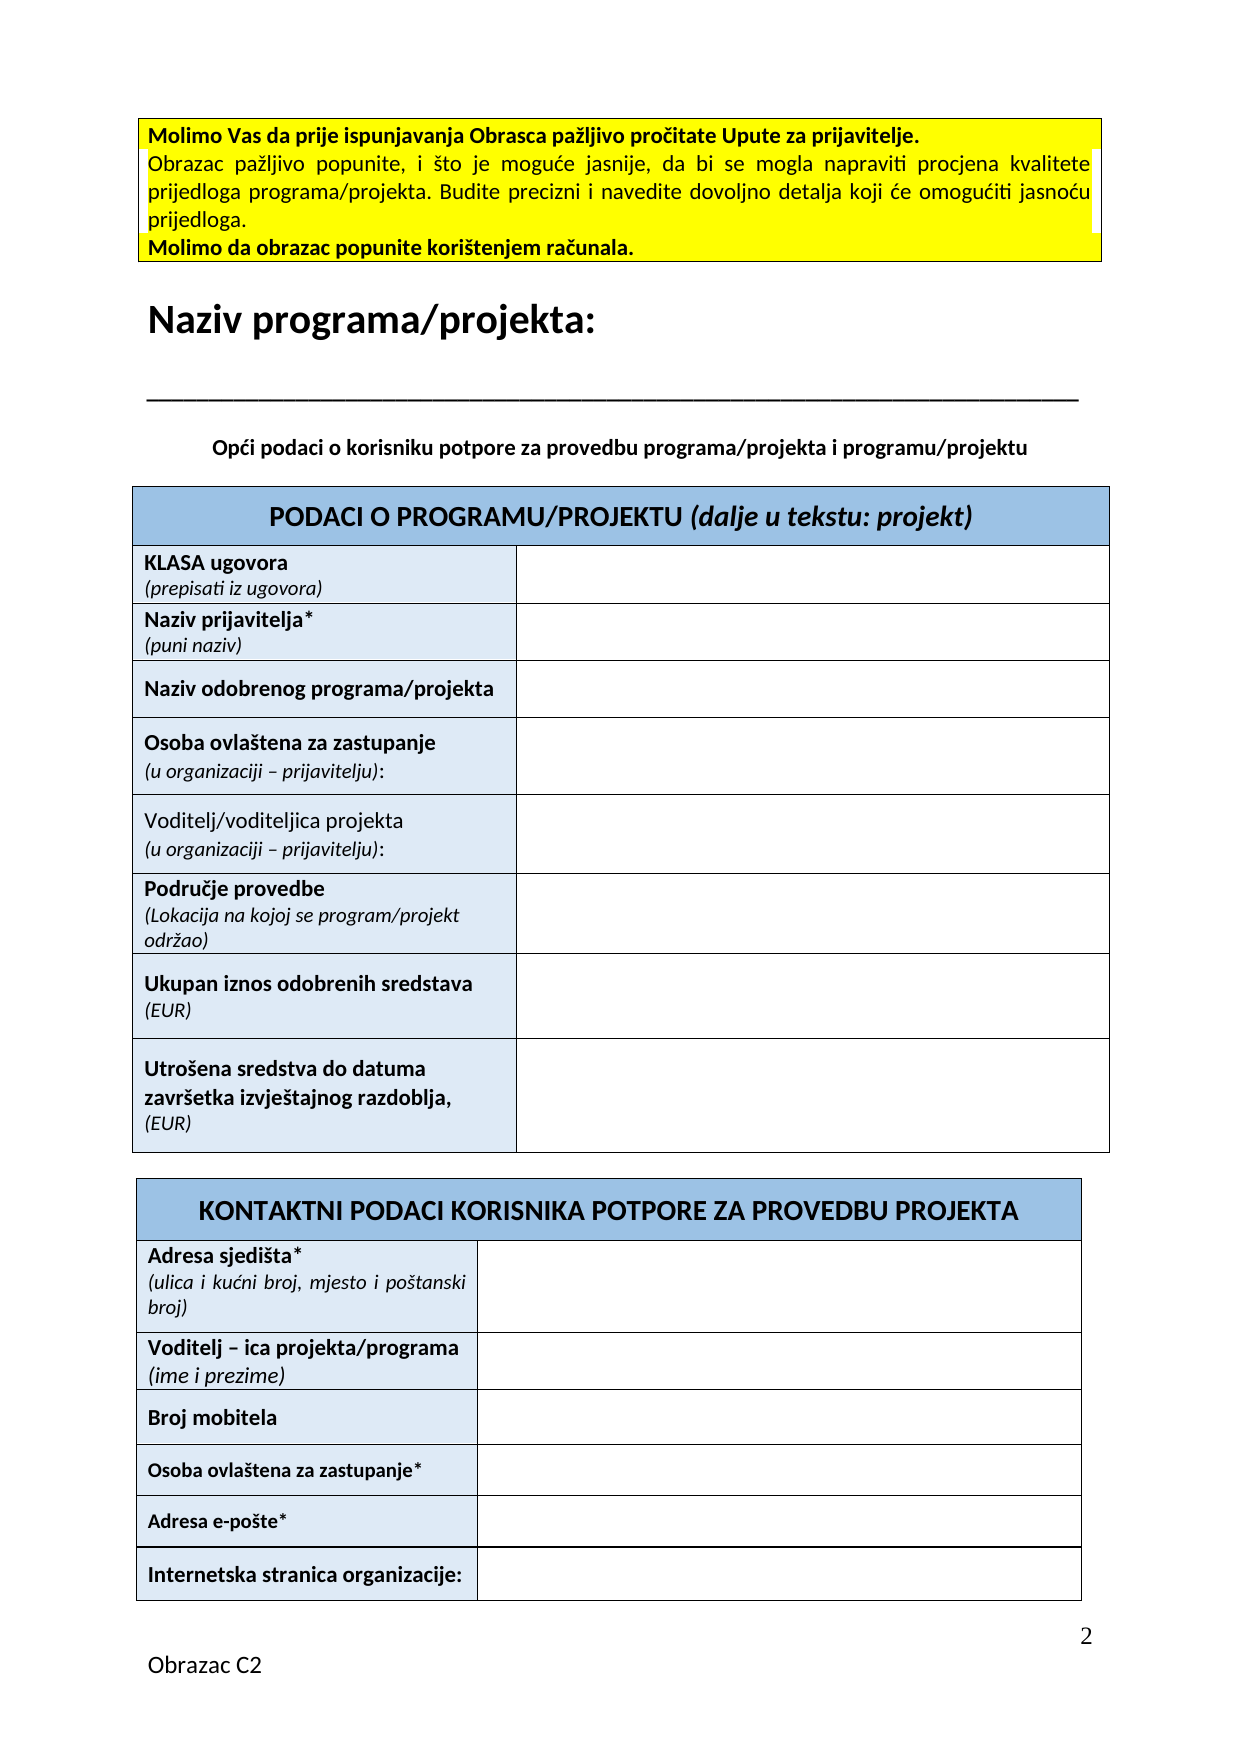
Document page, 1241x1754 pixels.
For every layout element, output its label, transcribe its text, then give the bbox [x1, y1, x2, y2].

table_cell Utrošena sredstva do datuma završetka izvještajnog razdoblja, (EUR) [133, 1039, 516, 1152]
table_cell [478, 1445, 1081, 1495]
table_cell [478, 1390, 1081, 1443]
table_cell KLASA ugovora (prepisati iz ugovora) [133, 546, 516, 602]
table_cell [517, 954, 1109, 1038]
table_cell Ukupan iznos odobrenih sredstava (EUR) [133, 954, 516, 1038]
table_cell [517, 795, 1109, 873]
text Obrazac pažljivo popunite, i što je moguće jasnije, da bi se mogla napraviti procjena kvalitete prijedloga programa/projekta. Budite precizni i navedite dovoljno detalja koji će omogućiti jasnoću prijedloga. [148, 149, 1092, 230]
text Molimo da obrazac popunite korištenjem računala. [139, 230, 1101, 261]
table_cell [517, 661, 1109, 717]
table_cell [478, 1241, 1081, 1332]
table_cell Područje provedbe (Lokacija na kojoj se program/projekt održao) [133, 874, 516, 953]
table_cell Adresa e-pošte* [137, 1496, 477, 1546]
table_cell Naziv prijavitelja* (puni naziv) [133, 604, 516, 659]
table_cell Osoba ovlaštena za zastupanje* [137, 1445, 477, 1495]
table_cell [517, 718, 1109, 794]
table_header PODACI O PROGRAMU/PROJEKTU (dalje u tekstu: projekt) [133, 487, 1109, 545]
text ___________________________________________________________________________ [146, 374, 1092, 405]
table_cell [478, 1496, 1081, 1546]
text Opći podaci o korisniku potpore za provedbu programa/projekta i programu/projektu [148, 433, 1092, 461]
table_cell Internetska stranica organizacije: [137, 1548, 477, 1600]
table_cell [517, 604, 1109, 659]
table_cell [517, 1039, 1109, 1152]
table_cell [478, 1548, 1081, 1600]
table_cell [478, 1333, 1081, 1389]
table_cell Voditelj/voditeljica projekta (u organizaciji – prijavitelju): [133, 795, 516, 873]
table_cell [517, 546, 1109, 602]
table_cell Naziv odobrenog programa/projekta [133, 661, 516, 717]
table_cell [517, 874, 1109, 953]
table_cell Adresa sjedišta* (ulica i kućni broj, mjesto i poštanski broj) [137, 1241, 477, 1332]
table_header KONTAKTNI PODACI KORISNIKA POTPORE ZA PROVEDBU PROJEKTA [137, 1179, 1081, 1240]
table_cell Voditelj – ica projekta/programa (ime i prezime) [137, 1333, 477, 1389]
table_cell Broj mobitela [137, 1390, 477, 1443]
text Molimo Vas da prije ispunjavanja Obrasca pažljivo pročitate Upute za prijavitelje. [139, 119, 1101, 149]
table_cell Osoba ovlaštena za zastupanje (u organizaciji – prijavitelju): [133, 718, 516, 794]
text Naziv programa/projekta: [148, 293, 1092, 344]
